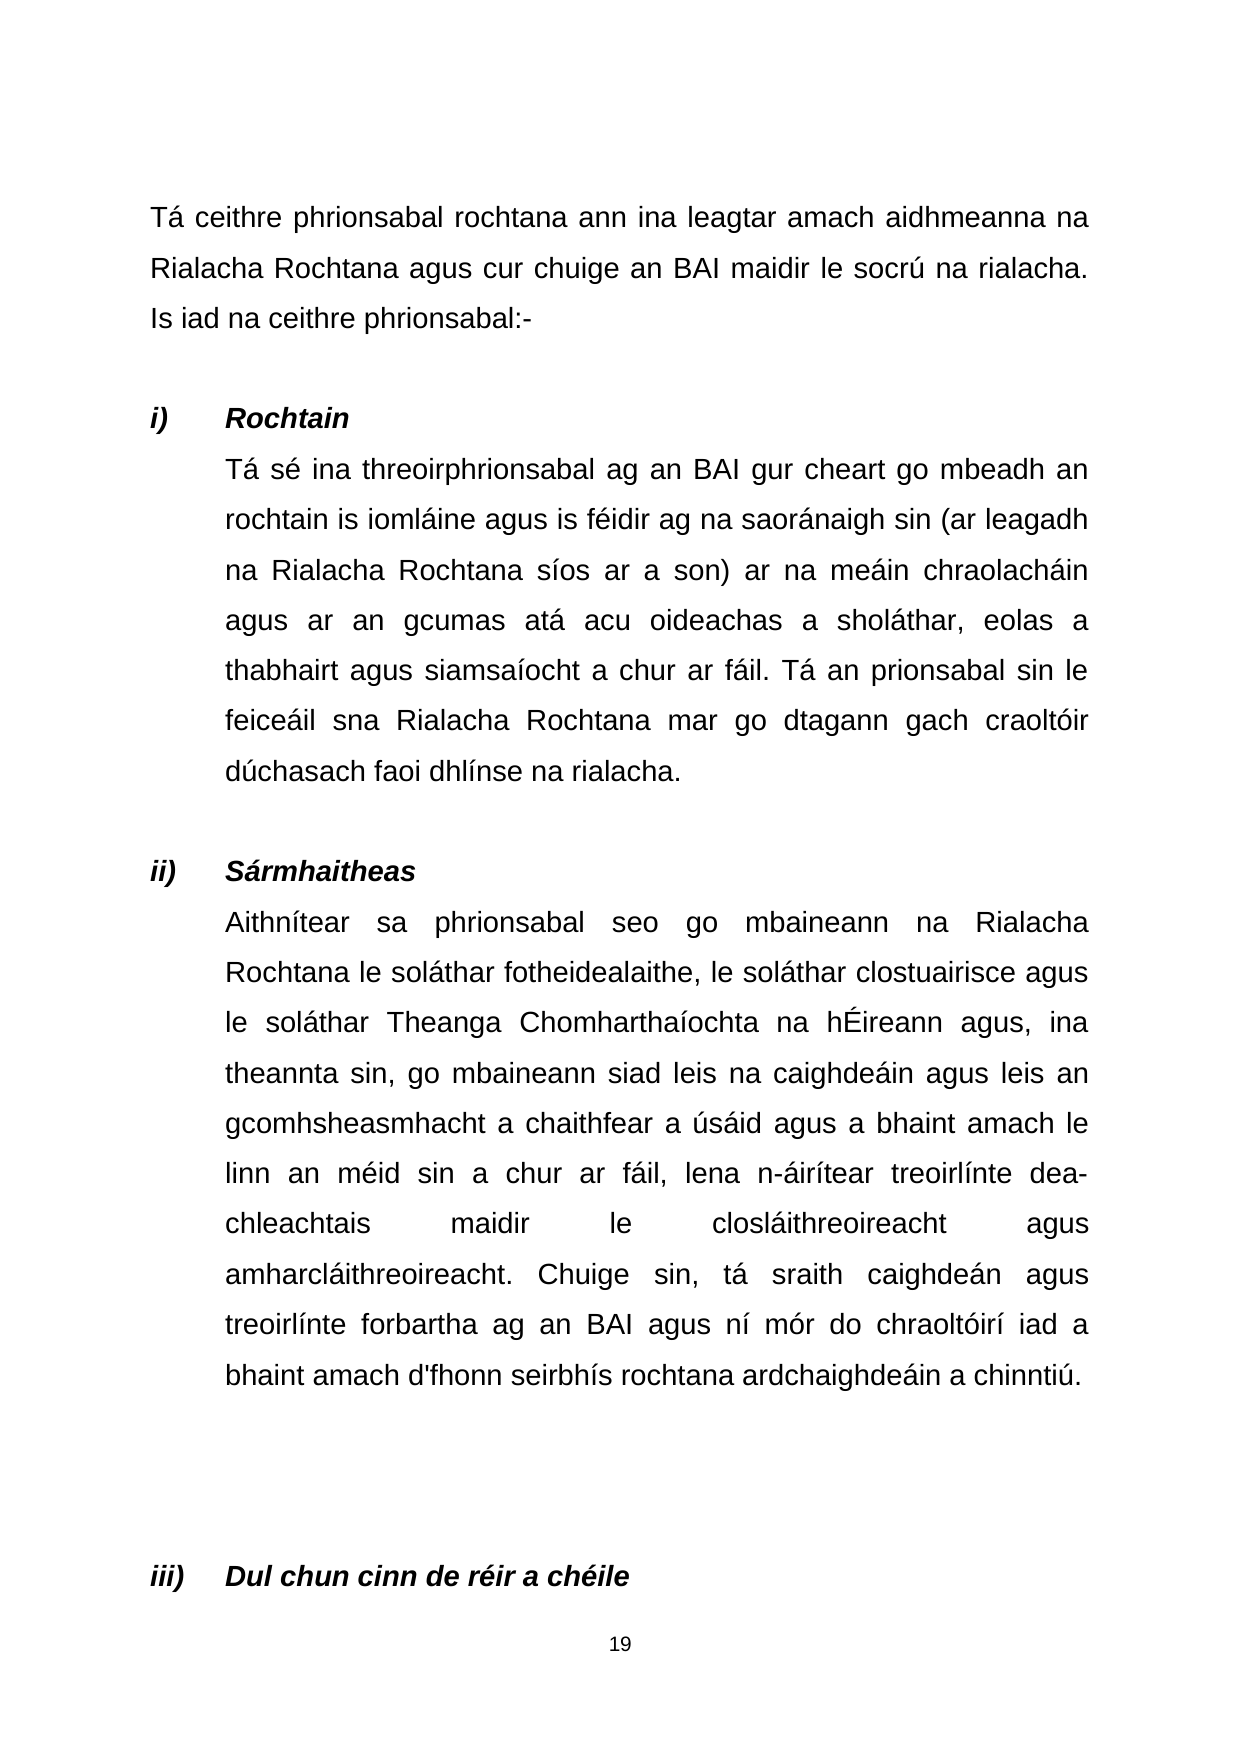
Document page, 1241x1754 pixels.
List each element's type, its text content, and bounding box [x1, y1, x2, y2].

text ii) Sármhaitheas [150, 854, 1090, 888]
text i) Rochtain [150, 402, 1090, 435]
text Tá ceithre phrionsabal rochtana ann ina leagtar amach aidhmeanna na Rialacha Rochtana agus cur chuige an BAI maidir le socrú na rialacha. Is iad na ceithre phrionsabal:- [150, 200, 1090, 334]
text Aithnítear sa phrionsabal seo go mbaineann na Rialacha Rochtana le soláthar fotheidealaithe, le soláthar clostuairisce agus le soláthar Theanga Chomharthaíochta na hÉireann agus, ina theannta sin, go mbaineann siad leis na caighdeáin agus leis an gcomhsheasmhacht a chaithfear a úsáid agus a bhaint amach le linn an méid sin a chur ar fáil, lena n-áirítear treoirlínte dea-chleachtais maidir le closláithreoireacht agus amharcláithreoireacht. Chuige sin, tá sraith caighdeán agus treoirlínte forbartha ag an BAI agus ní mór do chraoltóirí iad a bhaint amach d'fhonn seirbhís rochtana ardchaighdeáin a chinntiú. [225, 905, 1090, 1391]
text iii) Dul chun cinn de réir a chéile [150, 1559, 1090, 1592]
text Tá sé ina threoirphrionsabal ag an BAI gur cheart go mbeadh an rochtain is iomláine agus is féidir ag na saoránaigh sin (ar leagadh na Rialacha Rochtana síos ar a son) ar na meáin chraolacháin agus ar an gcumas atá acu oideachas a sholáthar, eolas a thabhairt agus siamsaíocht a chur ar fáil. Tá an prionsabal sin le feiceáil sna Rialacha Rochtana mar go dtagann gach craoltóir dúchasach faoi dhlínse na rialacha. [225, 452, 1090, 787]
